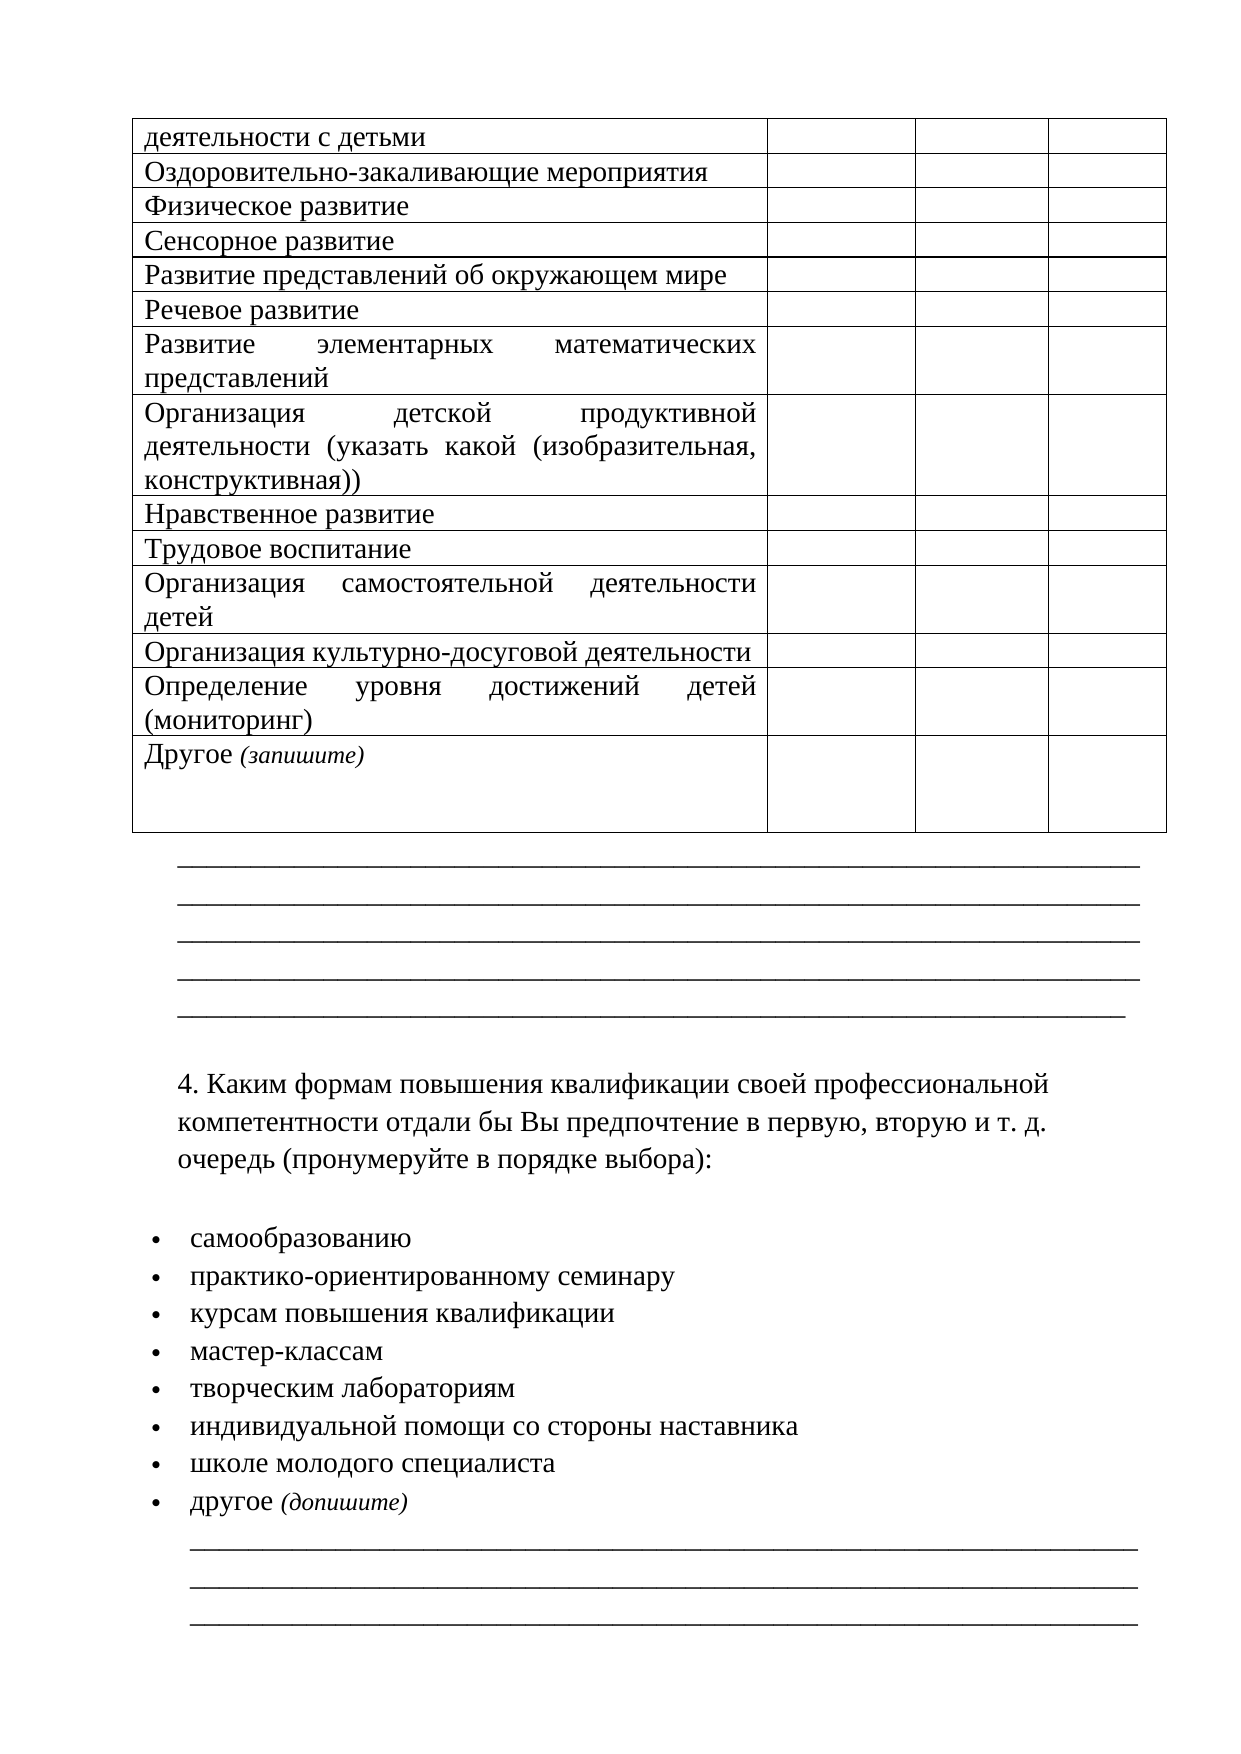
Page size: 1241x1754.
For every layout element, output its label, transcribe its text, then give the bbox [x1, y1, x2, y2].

text _________________________________________________________________________________________________________________________________________________________________________________________________________________________________________________________________________________________________________________________________________ [177, 833, 1152, 1021]
table_cell Развитие представлений об окружающем мире [133, 258, 767, 291]
table_cell Организация детской продуктивной деятельности (указать какой (изобразительная, конструктивная)) [133, 395, 767, 495]
table_cell [916, 258, 1048, 291]
table_cell [1049, 736, 1166, 832]
table_cell [1049, 258, 1166, 291]
table_cell [768, 736, 915, 832]
table_cell [768, 258, 915, 291]
table_cell [916, 496, 1048, 530]
list курсам повышения квалификации [152, 1292, 1152, 1329]
table_cell [768, 327, 915, 394]
list мастер-классам [152, 1329, 1152, 1367]
table_cell [1049, 223, 1166, 256]
table_cell [768, 154, 915, 187]
table_cell [916, 223, 1048, 256]
table_cell Организация культурно-досуговой деятельности [133, 634, 767, 667]
table_cell Речевое развитие [133, 292, 767, 326]
table_cell [916, 395, 1048, 495]
list творческим лабораториям [152, 1367, 1152, 1404]
table_cell Трудовое воспитание [133, 531, 767, 564]
list практико-ориентированному семинару [152, 1254, 1152, 1292]
table_cell Нравственное развитие [133, 496, 767, 530]
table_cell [133, 119, 767, 153]
list школе молодого специалиста [152, 1442, 1152, 1479]
table_cell [1049, 496, 1166, 530]
table_cell [916, 327, 1048, 394]
table_cell [1049, 188, 1166, 222]
table_cell [916, 736, 1048, 832]
table_cell [916, 566, 1048, 633]
table_cell Развитие элементарных математических представлений [133, 327, 767, 394]
list cамообразованию [152, 1217, 1152, 1254]
table_cell [916, 292, 1048, 326]
table_cell [1049, 119, 1166, 153]
table_cell Сенсорное развитие [133, 223, 767, 256]
table_cell [1049, 327, 1166, 394]
text 4. Каким формам повышения квалификации своей профессиональной компетентности отдали бы Вы предпочтение в первую, вторую и т. д. очередь (пронумеруйте в порядке выбора): [177, 1062, 1152, 1175]
table_cell [916, 119, 1048, 153]
table_cell [1049, 634, 1166, 667]
table_cell Оздоровительно-закаливающие мероприятия [133, 154, 767, 187]
table_cell [768, 188, 915, 222]
table_cell Определение уровня достижений детей (мониторинг) [133, 668, 767, 735]
table_cell [768, 395, 915, 495]
table_cell [768, 119, 915, 153]
table_cell [768, 496, 915, 530]
table_cell Другое (запишите) [133, 736, 767, 832]
table_cell [1049, 566, 1166, 633]
table_cell [768, 668, 915, 735]
table_cell [1049, 668, 1166, 735]
table_cell Физическое развитие [133, 188, 767, 222]
table_cell [768, 634, 915, 667]
table_cell [916, 188, 1048, 222]
table_cell [768, 223, 915, 256]
table_cell [1049, 395, 1166, 495]
table_cell [1049, 531, 1166, 564]
table_cell [916, 531, 1048, 564]
table_cell [768, 531, 915, 564]
list индивидуальной помощи со стороны наставника [152, 1404, 1152, 1442]
table_cell [916, 668, 1048, 735]
table_cell [916, 154, 1048, 187]
table_cell [1049, 292, 1166, 326]
table_cell [768, 292, 915, 326]
table_cell [916, 634, 1048, 667]
list другое (допишите) ___________________________________________________________________________________________________________________________________________________________________________________________________ [152, 1479, 1152, 1629]
table_cell [1049, 154, 1166, 187]
table_cell Организация самостоятельной деятельности детей [133, 566, 767, 633]
table_cell [768, 566, 915, 633]
